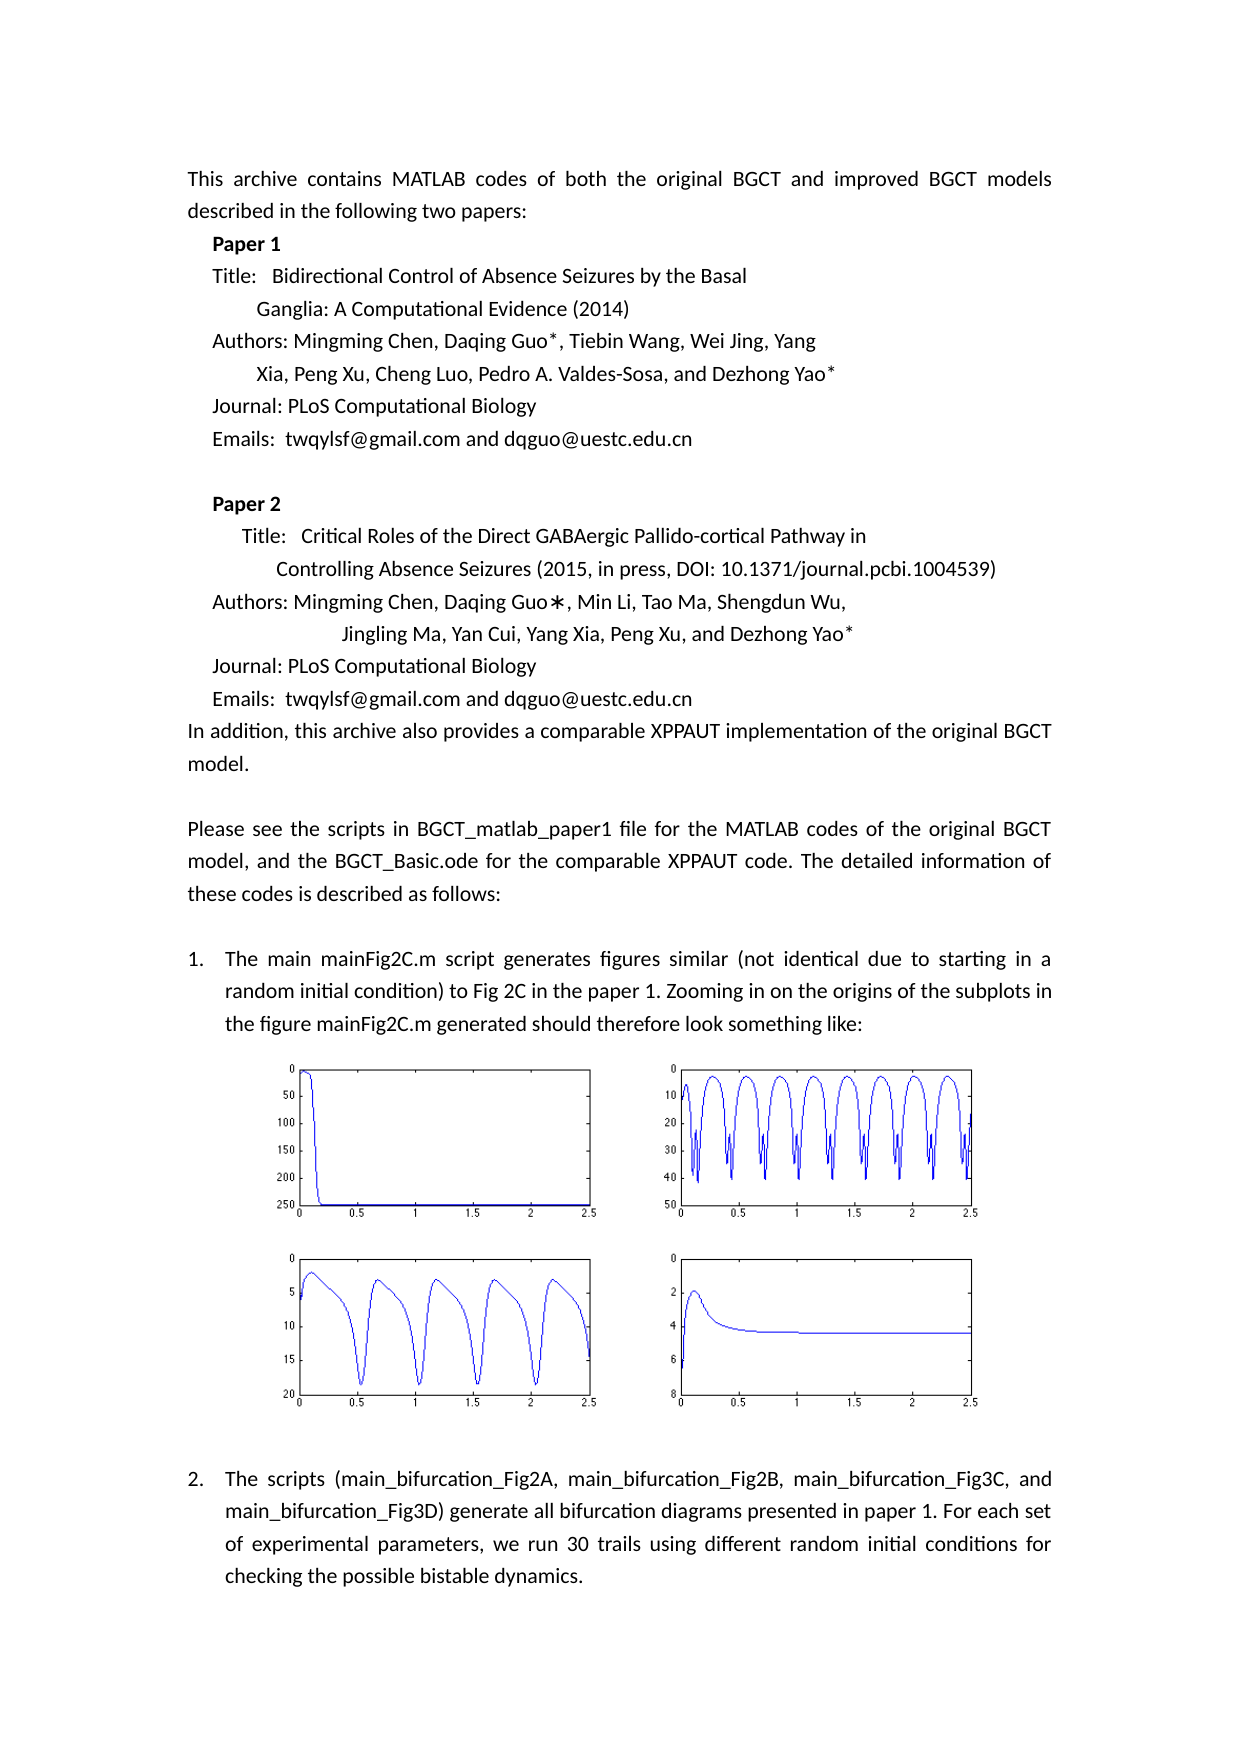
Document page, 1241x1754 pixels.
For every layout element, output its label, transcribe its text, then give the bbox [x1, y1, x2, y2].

text Journal: PLoS Computational Biology [187, 389, 1053, 422]
text Ganglia: A Computational Evidence (2014) [187, 292, 1053, 324]
text Jingling Ma, Yan Cui, Yang Xia, Peng Xu, and Dezhong Yao* [187, 617, 1053, 649]
list The main mainFig2C.m script generates figures similar (not identical due to starting in a random initial condition) to Fig 2C in the paper 1. Zooming in on the origins of the subplots in the figure mainFig2C.m generated should therefore look something like: [187, 942, 1053, 1039]
text Paper 2 [187, 487, 1053, 519]
text Journal: PLoS Computational Biology [187, 649, 1053, 682]
text Authors: Mingming Chen, Daqing Guo*, Tiebin Wang, Wei Jing, Yang [187, 324, 1053, 357]
text Xia, Peng Xu, Cheng Luo, Pedro A. Valdes-Sosa, and Dezhong Yao* [187, 357, 1053, 389]
text Title: Critical Roles of the Direct GABAergic Pallido-cortical Pathway in [187, 519, 1053, 552]
text In addition, this archive also provides a comparable XPPAUT implementation of the original BGCT model. [187, 714, 1053, 779]
text Emails: twqylsf@gmail.com and dqguo@uestc.edu.cn [187, 422, 1053, 454]
text Authors: Mingming Chen, Daqing Guo∗, Min Li, Tao Ma, Shengdun Wu, [187, 584, 1053, 617]
text Paper 1 [187, 227, 1053, 259]
text Please see the scripts in BGCT_matlab_paper1 file for the MATLAB codes of the original BGCT model, and the BGCT_Basic.ode for the comparable XPPAUT code. The detailed information of these codes is described as follows: [187, 812, 1053, 909]
text Controlling Absence Seizures (2015, in press, DOI: 10.1371/journal.pcbi.1004539) [187, 552, 1053, 584]
picture [187, 1039, 1053, 1439]
text Emails: twqylsf@gmail.com and dqguo@uestc.edu.cn [187, 682, 1053, 714]
list The scripts (main_bifurcation_Fig2A, main_bifurcation_Fig2B, main_bifurcation_Fig3C, and main_bifurcation_Fig3D) generate all bifurcation diagrams presented in paper 1. For each set of experimental parameters, we run 30 trails using different random initial conditions for checking the possible bistable dynamics. [187, 1462, 1053, 1592]
text Title: Bidirectional Control of Absence Seizures by the Basal [187, 259, 1053, 292]
text This archive contains MATLAB codes of both the original BGCT and improved BGCT models described in the following two papers: [187, 162, 1053, 227]
